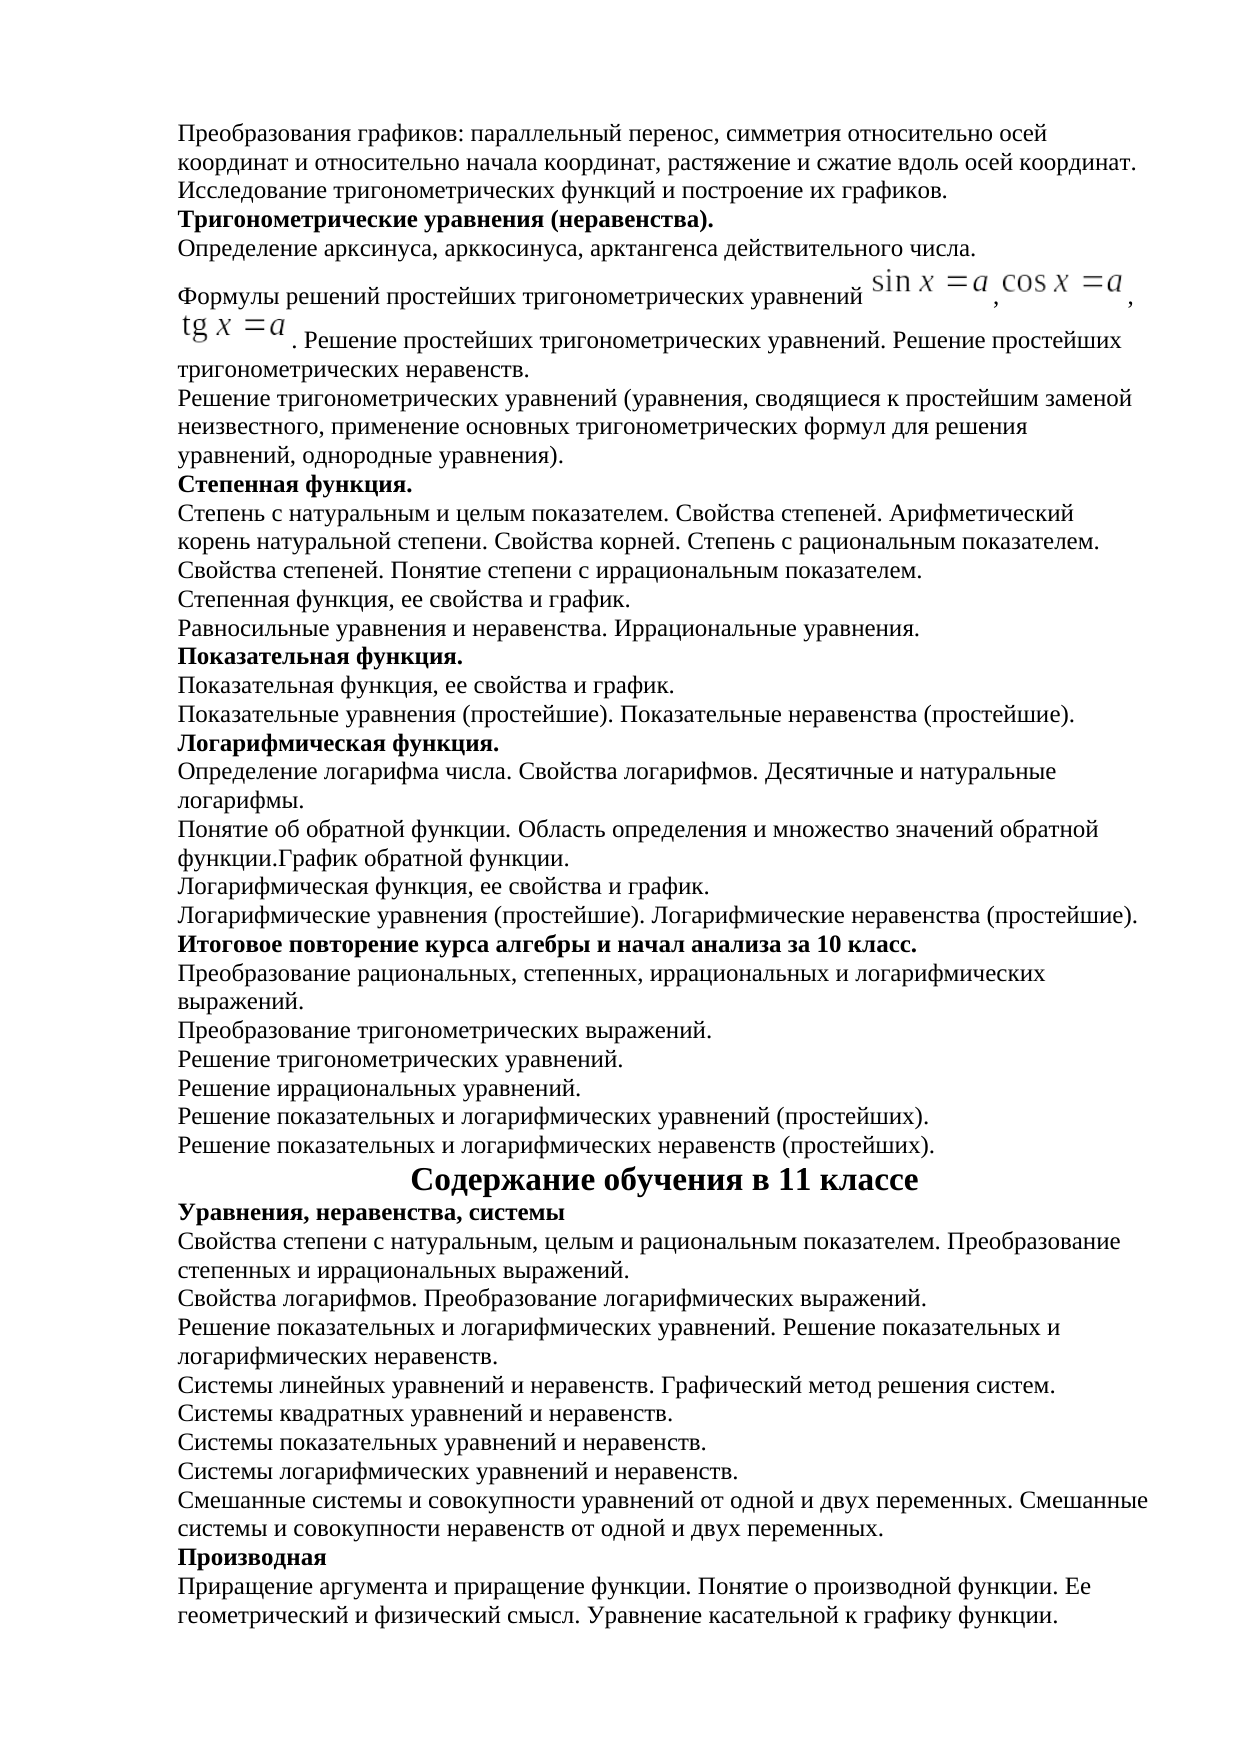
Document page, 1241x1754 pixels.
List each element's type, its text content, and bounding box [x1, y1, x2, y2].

text Системы квадратных уравнений и неравенств. [177, 1398, 1152, 1427]
text Логарифмическая функция, ее свойства и график. [177, 871, 1152, 900]
text Уравнения, неравенства, системы [177, 1197, 1152, 1226]
text Преобразования графиков: параллельный перенос, симметрия относительно осей координат и относительно начала координат, растяжение и сжатие вдоль осей координат. Исследование тригонометрических функций и построение их графиков. [177, 118, 1152, 204]
text Показательная функция. [177, 641, 1152, 670]
text Решение показательных и логарифмических уравнений. Решение показательных и логарифмических неравенств. [177, 1312, 1152, 1370]
text Системы логарифмических уравнений и неравенств. [177, 1456, 1152, 1485]
text Свойства логарифмов. Преобразование логарифмических выражений. [177, 1283, 1152, 1312]
text Решение показательных и логарифмических уравнений (простейших). [177, 1101, 1152, 1130]
text Степенная функция, ее свойства и график. [177, 584, 1152, 613]
text Определение логарифма числа. Свойства логарифмов. Десятичные и натуральные логарифмы. [177, 756, 1152, 814]
text Степень с натуральным и целым показателем. Свойства степеней. Арифметический корень натуральной степени. Свойства корней. Степень с рациональным показателем. Свойства степеней. Понятие степени с иррациональным показателем. [177, 498, 1152, 584]
text Преобразование рациональных, степенных, иррациональных и логарифмических выражений. [177, 958, 1152, 1015]
text Решение иррациональных уравнений. [177, 1073, 1152, 1101]
text Показательные уравнения (простейшие). Показательные неравенства (простейшие). [177, 699, 1152, 728]
text Логарифмические уравнения (простейшие). Логарифмические неравенства (простейшие). [177, 900, 1152, 929]
text Логарифмическая функция. [177, 728, 1152, 756]
text Решение тригонометрических уравнений (уравнения, сводящиеся к простейшим заменой неизвестного, применение основных тригонометрических формул для решения уравнений, однородные уравнения). [177, 383, 1152, 469]
text Равносильные уравнения и неравенства. Иррациональные уравнения. [177, 613, 1152, 641]
text Свойства степени с натуральным, целым и рациональным показателем. Преобразование степенных и иррациональных выражений. [177, 1226, 1152, 1283]
text Понятие об обратной функции. Область определения и множество значений обратной функции.График обратной функции. [177, 814, 1152, 871]
text Показательная функция, ее свойства и график. [177, 670, 1152, 699]
text Формулы решений простейших тригонометрических уравнений ,, . Решение простейших тригонометрических уравнений. Решение простейших тригонометрических неравенств. [177, 262, 1152, 383]
text Смешанные системы и совокупности уравнений от одной и двух переменных. Смешанные системы и совокупности неравенств от одной и двух переменных. [177, 1485, 1152, 1542]
text Производная [177, 1542, 1152, 1571]
text Определение арксинуса, арккосинуса, арктангенса действительного числа. [177, 233, 1152, 262]
text Приращение аргумента и приращение функции. Понятие о производной функции. Ее геометрический и физический смысл. Уравнение касательной к графику функции. [177, 1571, 1152, 1628]
text Системы показательных уравнений и неравенств. [177, 1427, 1152, 1456]
text Преобразование тригонометрических выражений. [177, 1015, 1152, 1044]
text Степенная функция. [177, 469, 1152, 498]
text Решение показательных и логарифмических неравенств (простейших). [177, 1130, 1152, 1159]
text Решение тригонометрических уравнений. [177, 1044, 1152, 1073]
text Содержание обучения в 11 классе [177, 1159, 1152, 1197]
text Тригонометрические уравнения (неравенства). [177, 204, 1152, 233]
text Системы линейных уравнений и неравенств. Графический метод решения систем. [177, 1370, 1152, 1398]
text Итоговое повторение курса алгебры и начал анализа за 10 класс. [177, 929, 1152, 958]
